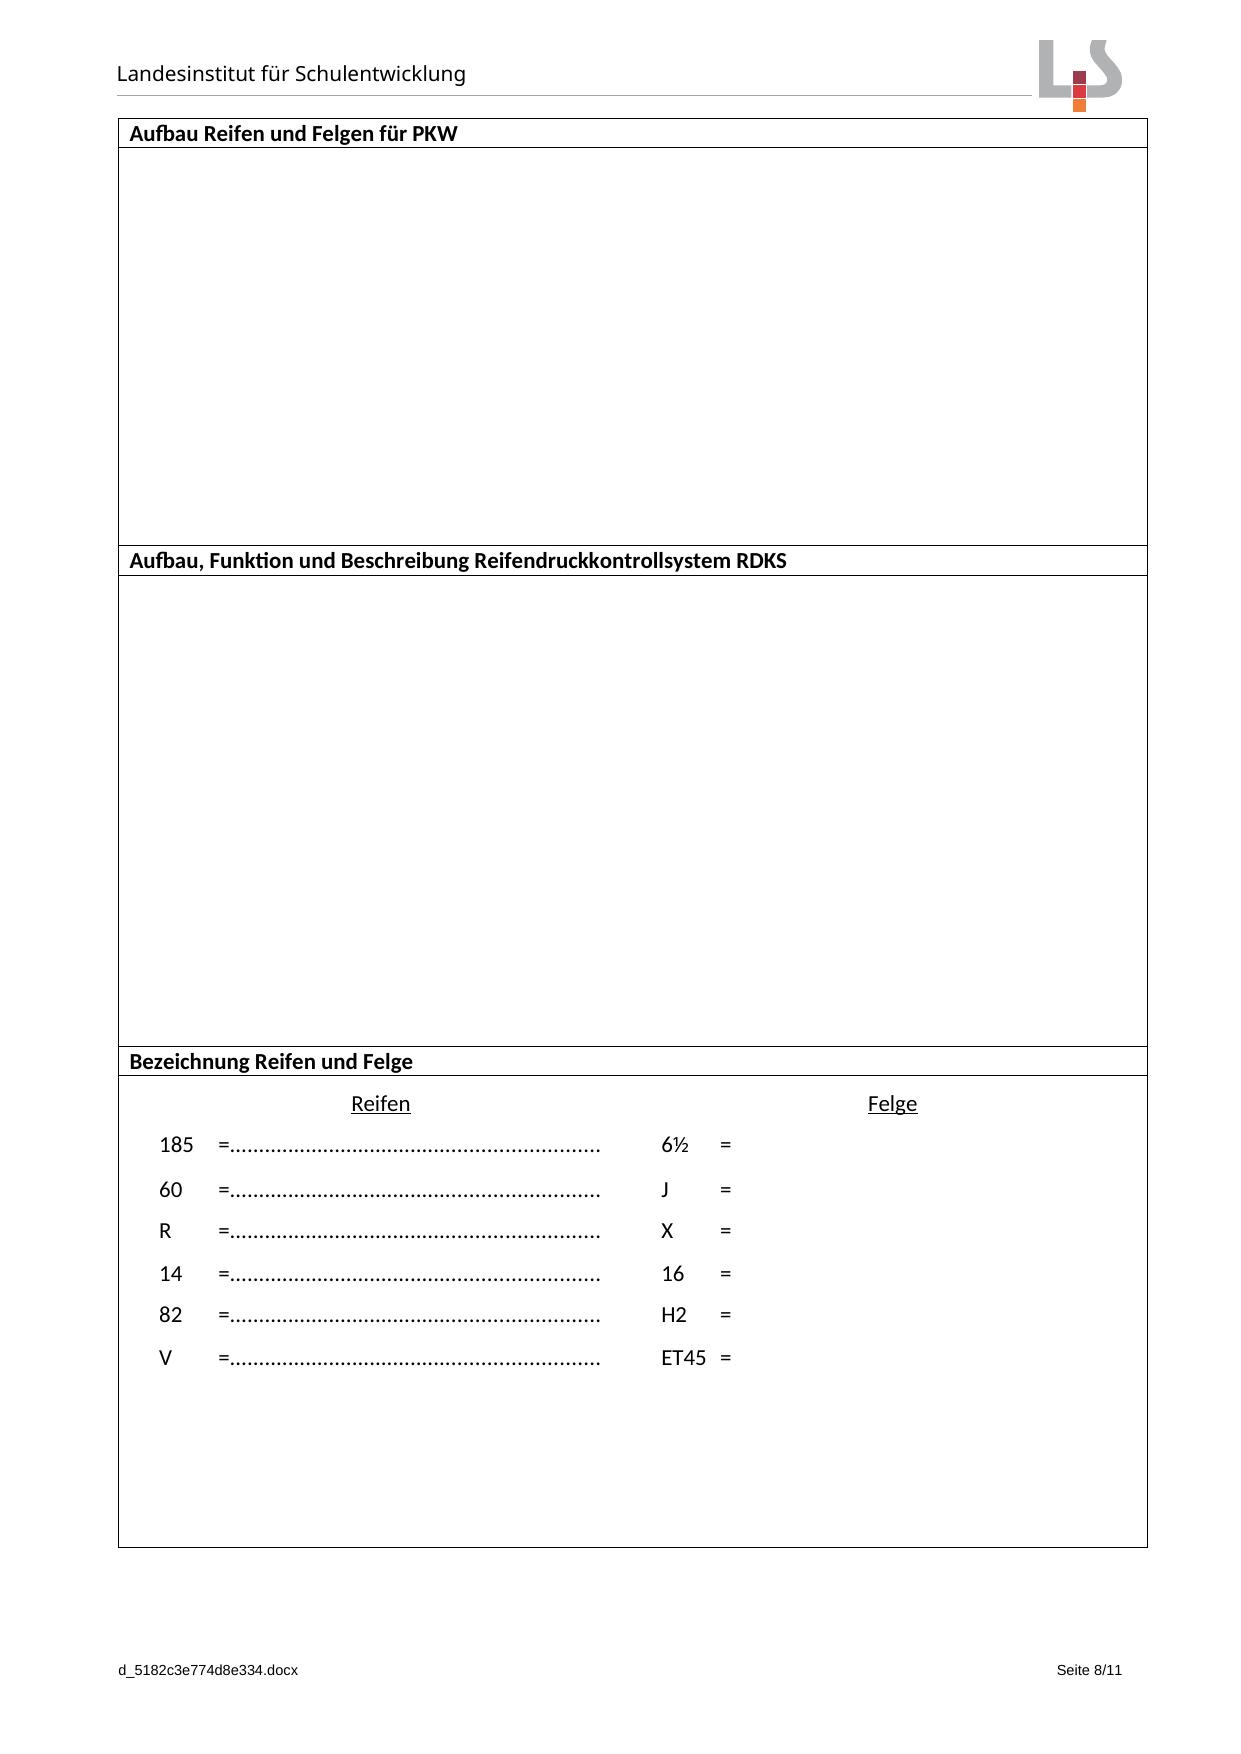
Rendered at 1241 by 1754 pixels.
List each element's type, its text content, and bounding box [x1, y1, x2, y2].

table_cell [119, 576, 1147, 1046]
table_cell [119, 148, 1147, 545]
table_cell Reifen Felge 185 = 6½ = 60 = J = R = X = 14 = 16 = 82 = H2 = V = ET45 = [119, 1076, 1147, 1547]
table_header Aufbau Reifen und Felgen für PKW [119, 119, 1147, 147]
table_cell Bezeichnung Reifen und Felge [119, 1047, 1147, 1075]
table_cell Aufbau, Funktion und Beschreibung Reifendruckkontrollsystem RDKS [119, 546, 1147, 574]
